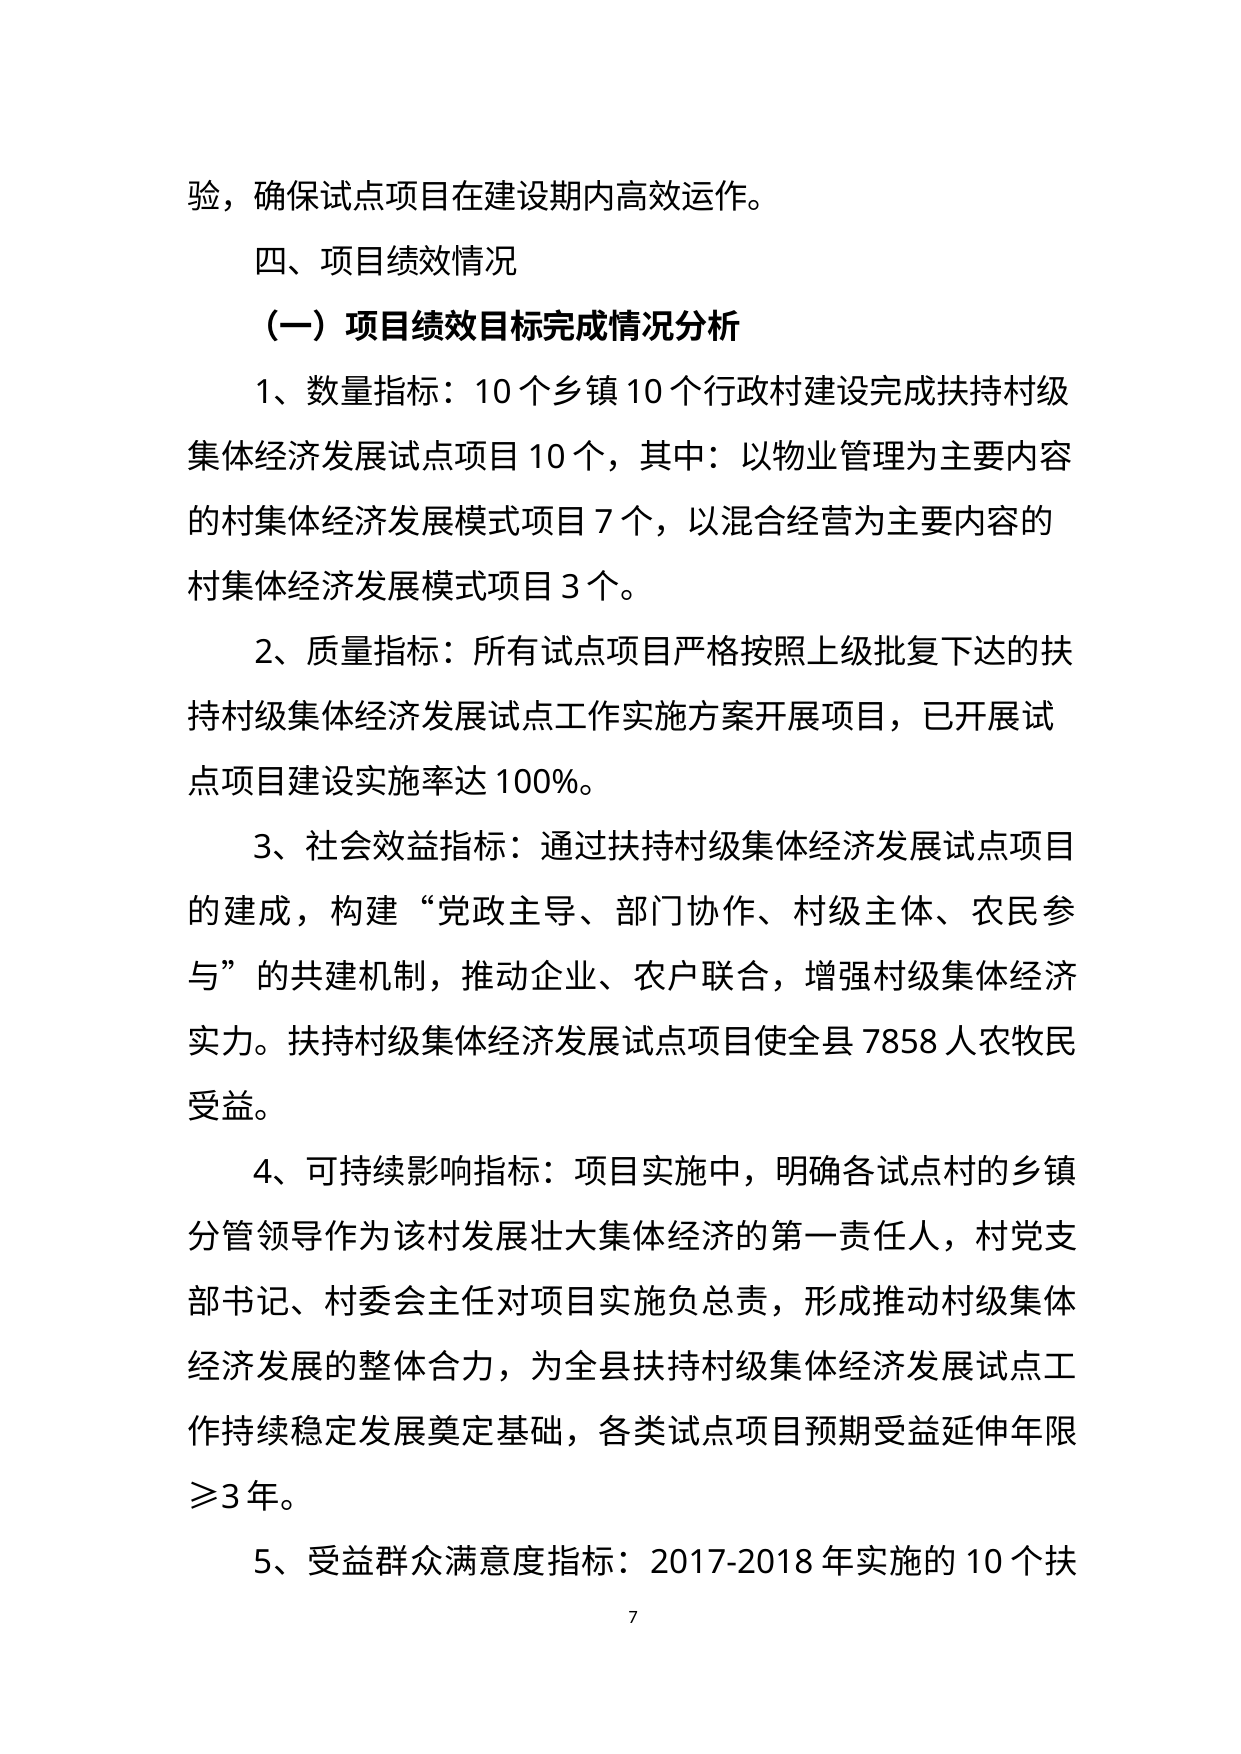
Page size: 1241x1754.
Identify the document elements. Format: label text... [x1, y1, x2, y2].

text 四、项目绩效情况 [187, 227, 1078, 292]
text 4、可持续影响指标：项目实施中，明确各试点村的乡镇分管领导作为该村发展壮大集体经济的第一责任人，村党支部书记、村委会主任对项目实施负总责，形成推动村级集体经济发展的整体合力，为全县扶持村级集体经济发展试点工作持续稳定发展奠定基础，各类试点项目预期受益延伸年限≥3年。 [187, 1137, 1078, 1527]
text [187, 162, 1078, 227]
text 2、质量指标：所有试点项目严格按照上级批复下达的扶持村级集体经济发展试点工作实施方案开展项目，已开展试点项目建设实施率达100%。 [187, 617, 1078, 812]
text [187, 1527, 1078, 1592]
text 1、数量指标：10个乡镇10个行政村建设完成扶持村级集体经济发展试点项目10个，其中：以物业管理为主要内容的村集体经济发展模式项目7个，以混合经营为主要内容的村集体经济发展模式项目3个。 [187, 357, 1078, 617]
text （一）项目绩效目标完成情况分析 [187, 292, 1078, 357]
text 3、社会效益指标：通过扶持村级集体经济发展试点项目的建成，构建“党政主导、部门协作、村级主体、农民参与”的共建机制，推动企业、农户联合，增强村级集体经济实力。扶持村级集体经济发展试点项目使全县7858人农牧民受益。 [187, 812, 1078, 1137]
